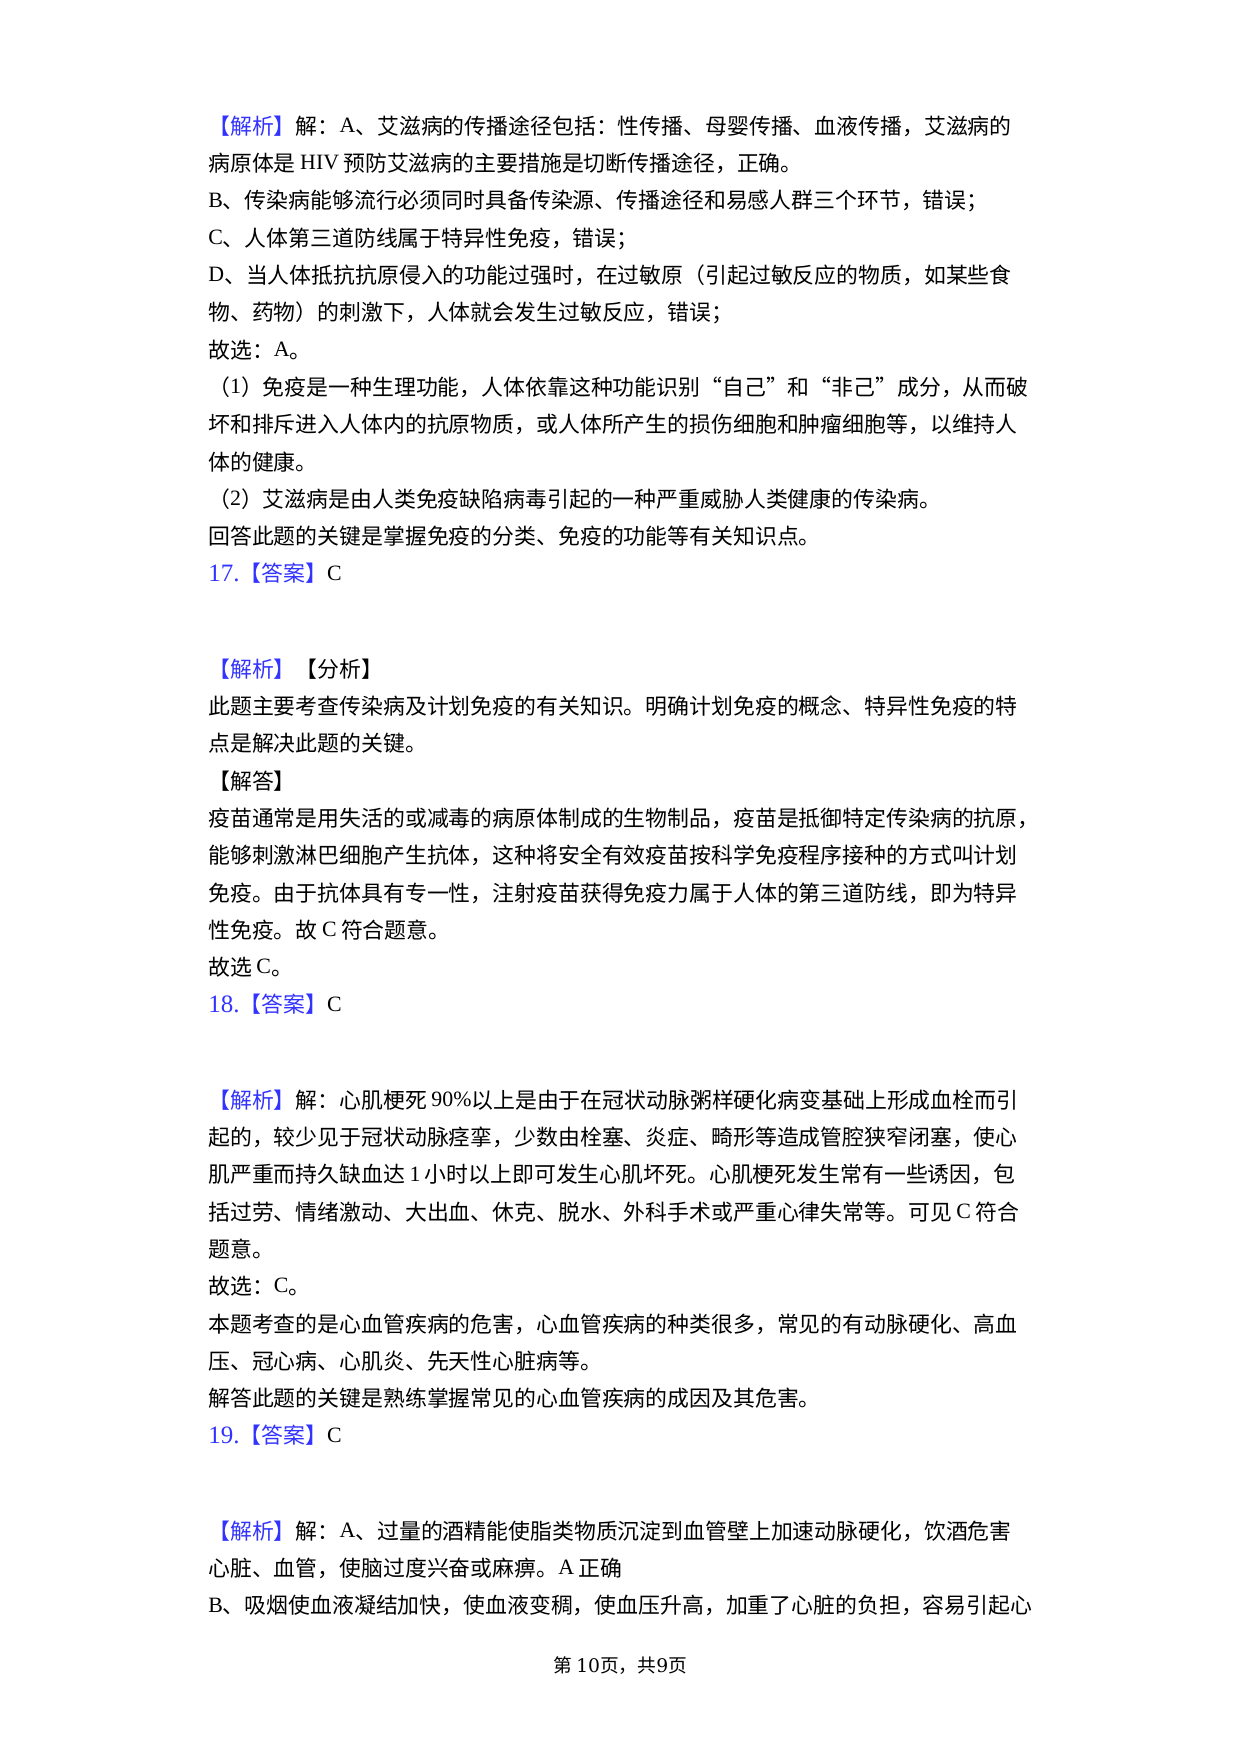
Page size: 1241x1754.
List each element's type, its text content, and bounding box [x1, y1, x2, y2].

text 【解析】【分析】 此题主要考查传染病及计划免疫的有关知识。明确计划免疫的概念、特异性免疫的特点是解决此题的关键。 【解答】 疫苗通常是用失活的或减毒的病原体制成的生物制品，疫苗是抵御特定传染病的抗原，能够刺激淋巴细胞产生抗体，这种将安全有效疫苗按科学免疫程序接种的方式叫计划免疫。由于抗体具有专一性，注射疫苗获得免疫力属于人体的第三道防线，即为特异性免疫。故C符合题意。 故选C。 18.【答案】C [208, 651, 1032, 1057]
text 【解析】解：A、艾滋病的传播途径包括：性传播、母婴传播、血液传播，艾滋病的病原体是HIV预防艾滋病的主要措施是切断传播途径，正确。 B、传染病能够流行必须同时具备传染源、传播途径和易感人群三个环节，错误； C、人体第三道防线属于特异性免疫，错误； D、当人体抵抗抗原侵入的功能过强时，在过敏原（引起过敏反应的物质，如某些食物、药物）的刺激下，人体就会发生过敏反应，错误； 故选：A。 （1）免疫是一种生理功能，人体依靠这种功能识别“自己”和“非己”成分，从而破坏和排斥进入人体内的抗原物质，或人体所产生的损伤细胞和肿瘤细胞等，以维持人体的健康。 （2）艾滋病是由人类免疫缺陷病毒引起的一种严重威胁人类健康的传染病。 回答此题的关键是掌握免疫的分类、免疫的功能等有关知识点。 17.【答案】C [208, 108, 1032, 626]
text 【解析】解：心肌梗死90%以上是由于在冠状动脉粥样硬化病变基础上形成血栓而引起的，较少见于冠状动脉痉挛，少数由栓塞、炎症、畸形等造成管腔狭窄闭塞，使心肌严重而持久缺血达1小时以上即可发生心肌坏死。心肌梗死发生常有一些诱因，包括过劳、情绪激动、大出血、休克、脱水、外科手术或严重心律失常等。可见C符合题意。 故选：C。 本题考查的是心血管疾病的危害，心血管疾病的种类很多，常见的有动脉硬化、高血压、冠心病、心肌炎、先天性心脏病等。 解答此题的关键是熟练掌握常见的心血管疾病的成因及其危害。 19.【答案】C [208, 1082, 1032, 1488]
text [208, 1513, 1032, 1621]
